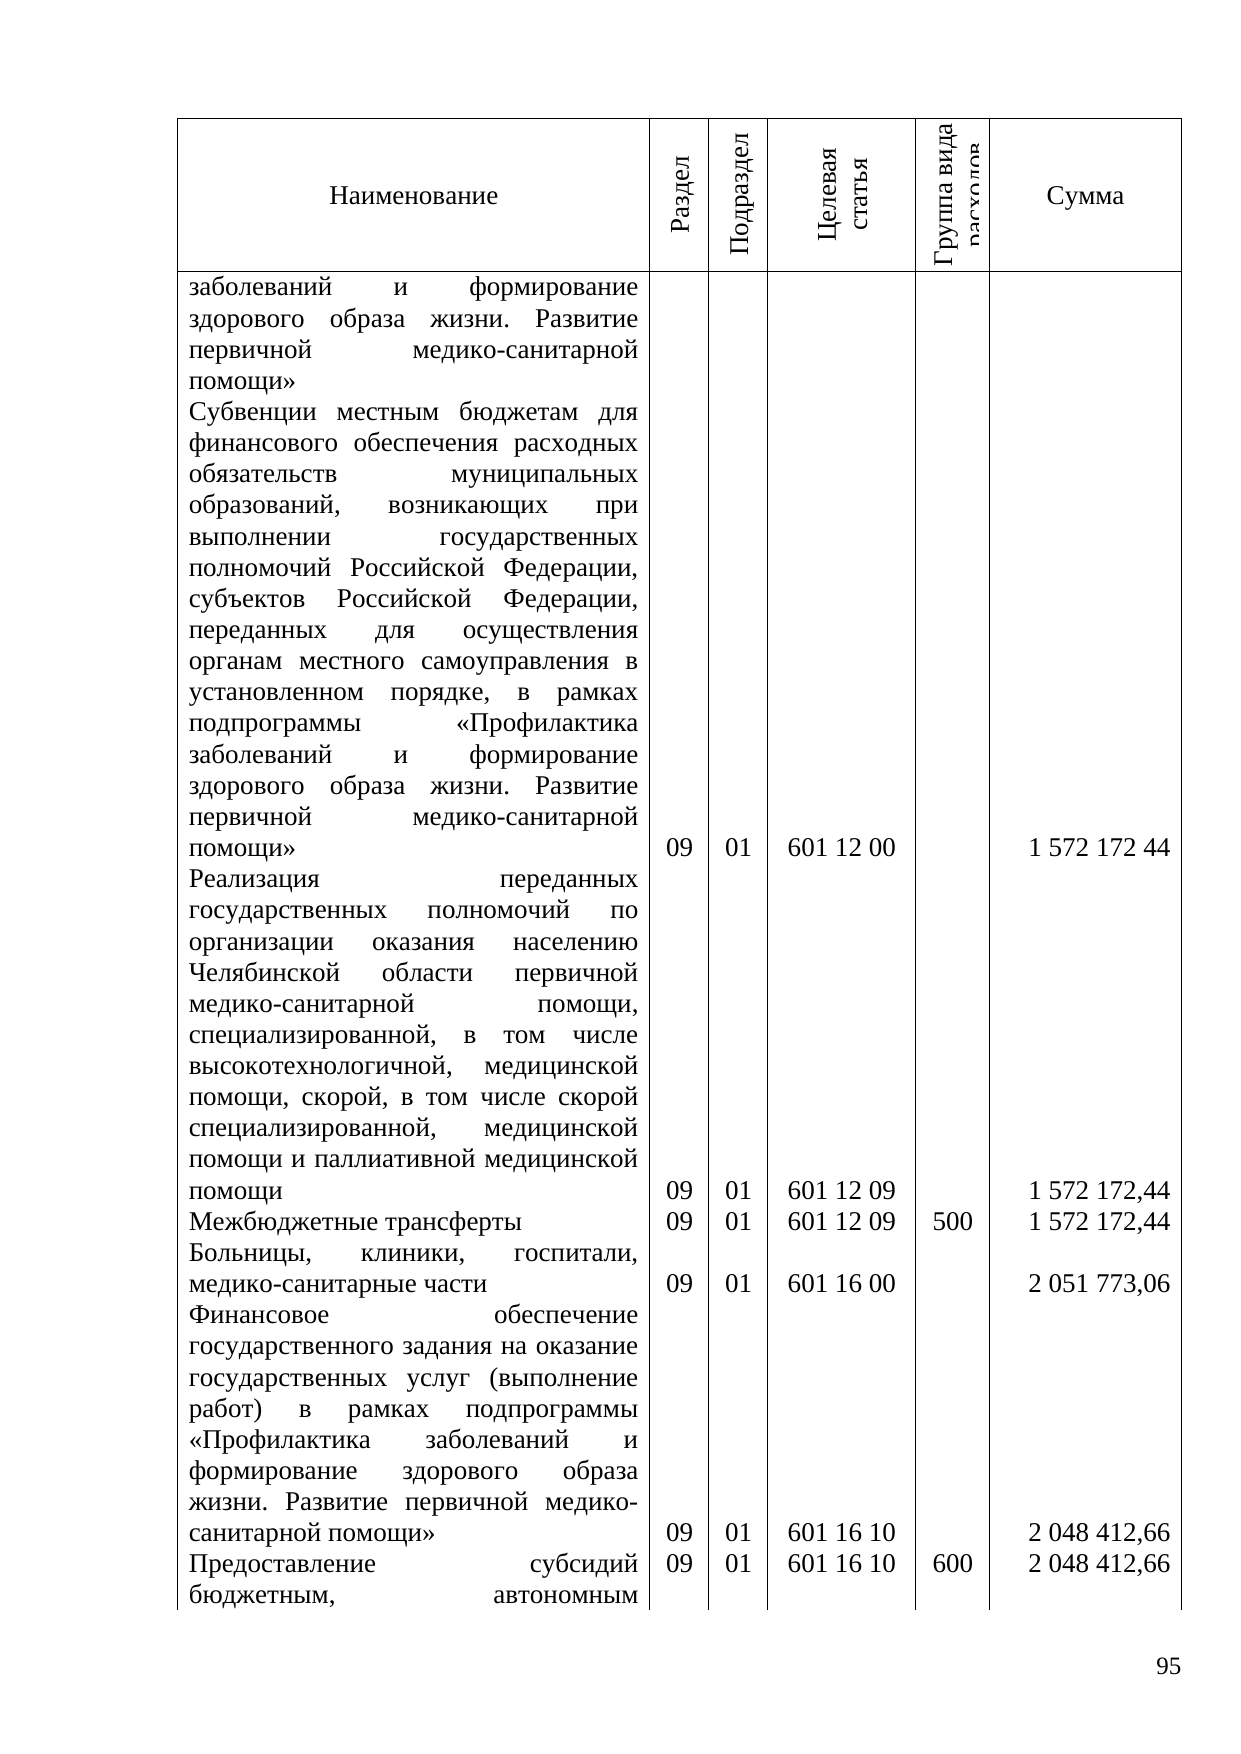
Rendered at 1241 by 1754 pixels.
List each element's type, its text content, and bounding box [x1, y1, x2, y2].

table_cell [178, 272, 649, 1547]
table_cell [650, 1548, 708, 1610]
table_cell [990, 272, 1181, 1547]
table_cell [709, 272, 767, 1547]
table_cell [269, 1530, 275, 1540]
table_header Сумма [990, 119, 1181, 271]
table_header Наименование [178, 119, 649, 271]
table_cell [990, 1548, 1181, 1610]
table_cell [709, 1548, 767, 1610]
table_header Целевая статья [768, 119, 915, 271]
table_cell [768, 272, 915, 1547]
table_header Раздел [650, 119, 708, 271]
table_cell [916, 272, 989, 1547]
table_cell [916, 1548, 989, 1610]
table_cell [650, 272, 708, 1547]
table_header Группа вида расходов [916, 119, 989, 271]
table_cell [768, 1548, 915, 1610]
table_header Подраздел [709, 119, 767, 271]
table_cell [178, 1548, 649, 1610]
